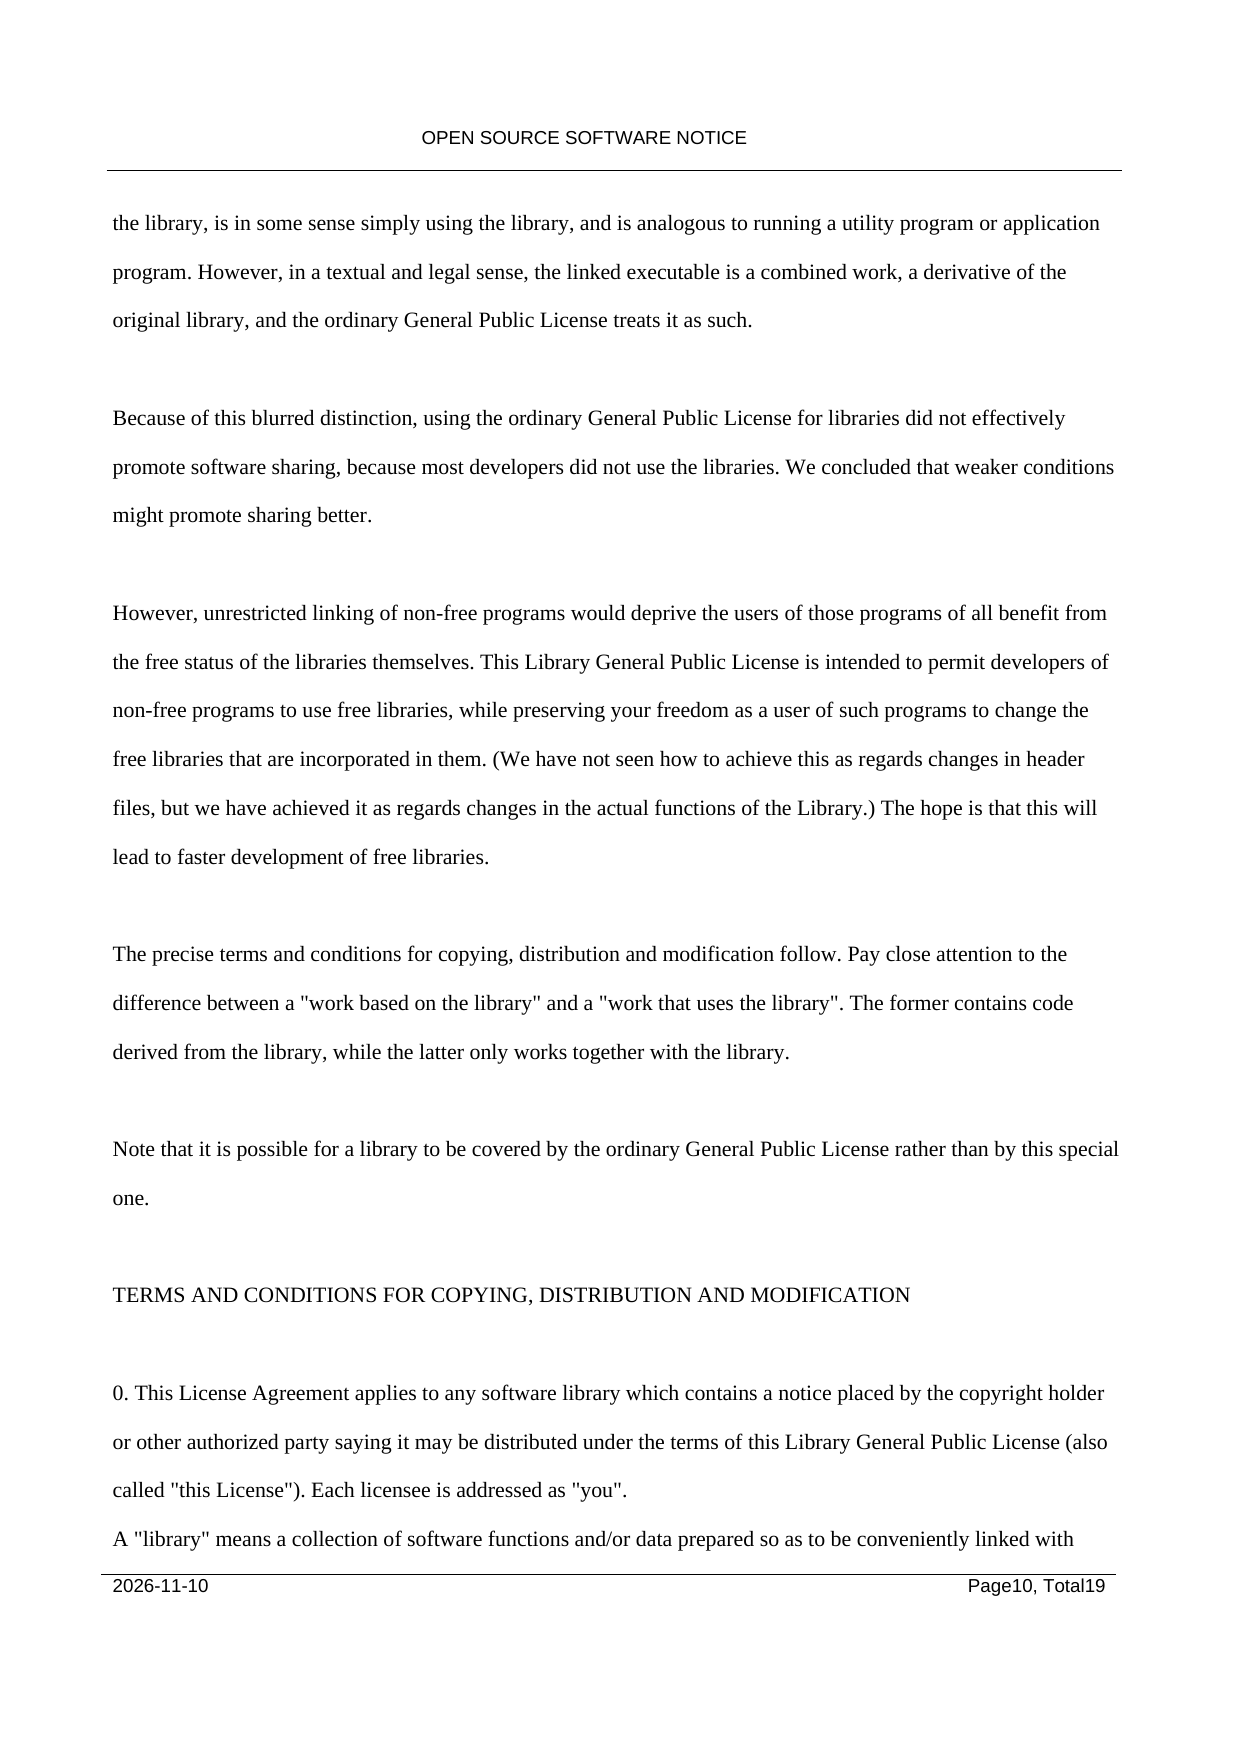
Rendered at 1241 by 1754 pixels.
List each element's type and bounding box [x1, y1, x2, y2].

text [112, 206, 1128, 1555]
